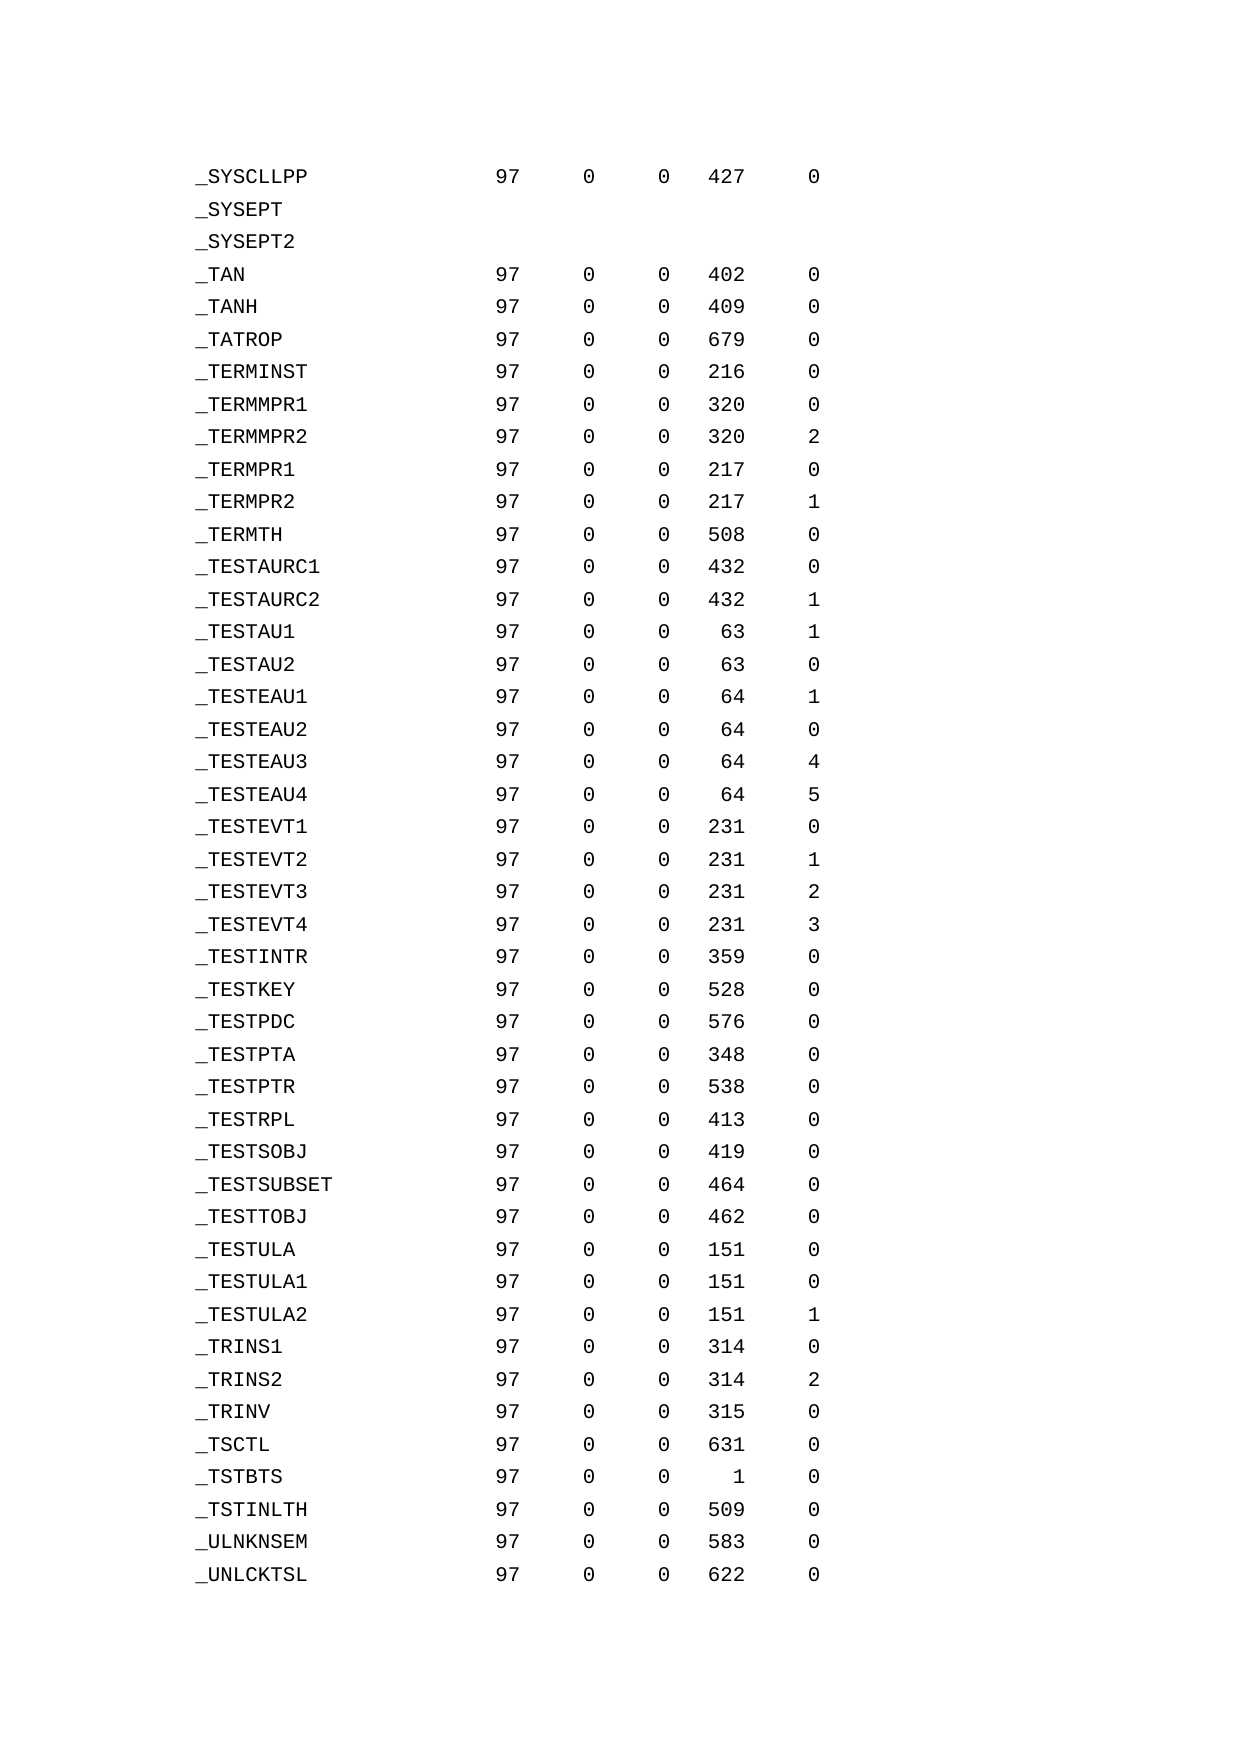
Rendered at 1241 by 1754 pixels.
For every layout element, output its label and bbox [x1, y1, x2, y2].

table_header [171, 162, 1069, 1592]
